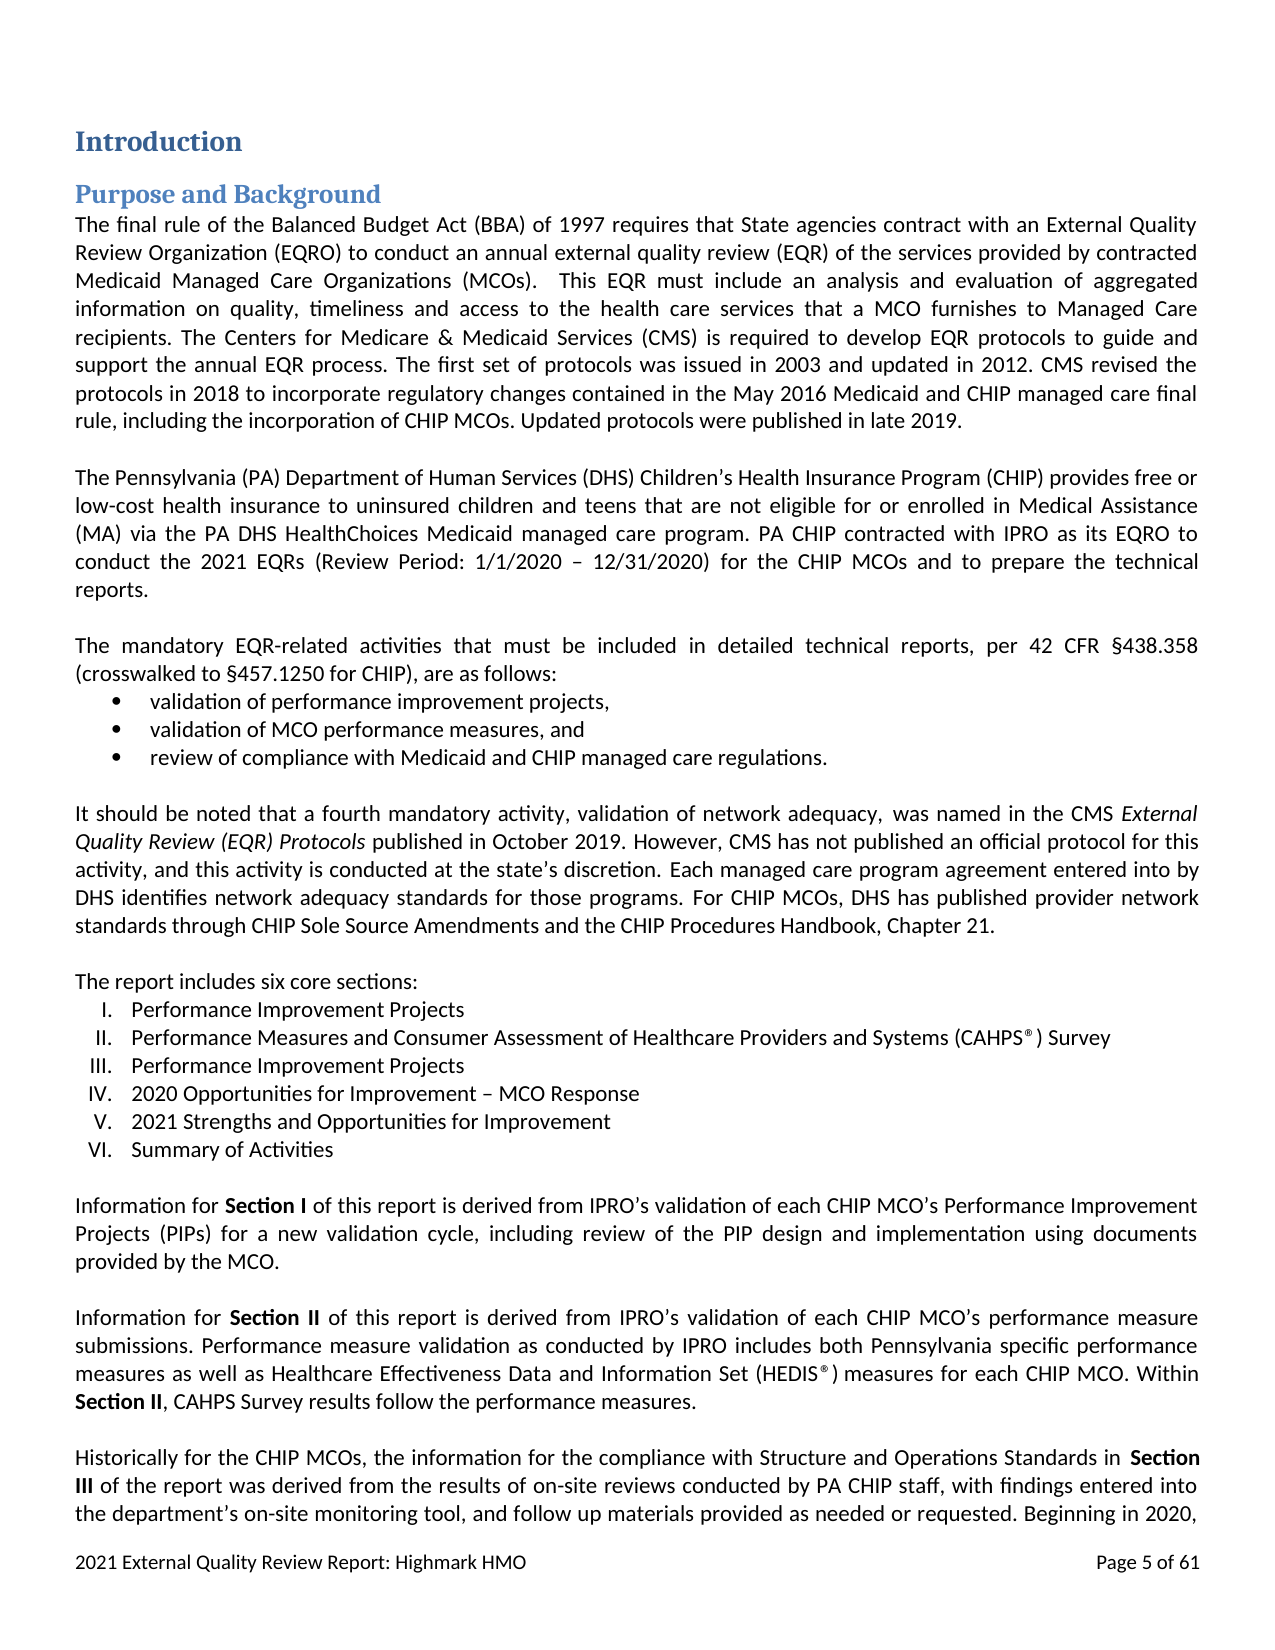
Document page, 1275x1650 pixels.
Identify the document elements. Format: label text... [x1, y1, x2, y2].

list Summary of Activities [112, 1135, 1200, 1163]
list Performance Improvement Projects [112, 995, 1200, 1023]
list validation of MCO performance measures, and [112, 715, 1200, 743]
text Information for Section I of this report is derived from IPRO’s validation of each CHIP MCO’s Performance Improvement Projects (PIPs) for a new validation cycle, including review of the PIP design and implementation using documents provided by the MCO. [75, 1191, 1200, 1275]
text Information for Section II of this report is derived from IPRO’s validation of each CHIP MCO’s performance measure submissions. Performance measure validation as conducted by IPRO includes both Pennsylvania specific performance measures as well as Healthcare Effectiveness Data and Information Set (HEDIS®) measures for each CHIP MCO. Within Section II, CAHPS Survey results follow the performance measures. [75, 1303, 1200, 1415]
text It should be noted that a fourth mandatory activity, validation of network adequacy, was named in the CMS External Quality Review (EQR) Protocols published in October 2019. However, CMS has not published an official protocol for this activity, and this activity is conducted at the state’s discretion. Each managed care program agreement entered into by DHS identifies network adequacy standards for those programs. For CHIP MCOs, DHS has published provider network standards through CHIP Sole Source Amendments and the CHIP Procedures Handbook, Chapter 21. [75, 799, 1200, 939]
subtitle Introduction [75, 125, 1200, 158]
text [75, 1443, 1200, 1527]
list review of compliance with Medicaid and CHIP managed care regulations. [112, 743, 1200, 771]
text The final rule of the Balanced Budget Act (BBA) of 1997 requires that State agencies contract with an External Quality Review Organization (EQRO) to conduct an annual external quality review (EQR) of the services provided by contracted Medicaid Managed Care Organizations (MCOs). This EQR must include an analysis and evaluation of aggregated information on quality, timeliness and access to the health care services that a MCO furnishes to Managed Care recipients. The Centers for Medicare & Medicaid Services (CMS) is required to develop EQR protocols to guide and support the annual EQR process. The first set of protocols was issued in 2003 and updated in 2012. CMS revised the protocols in 2018 to incorporate regulatory changes contained in the May 2016 Medicaid and CHIP managed care final rule, including the incorporation of CHIP MCOs. Updated protocols were published in late 2019. [75, 211, 1200, 435]
text The Pennsylvania (PA) Department of Human Services (DHS) Children’s Health Insurance Program (CHIP) provides free or low-cost health insurance to uninsured children and teens that are not eligible for or enrolled in Medical Assistance (MA) via the PA DHS HealthChoices Medicaid managed care program. PA CHIP contracted with IPRO as its EQRO to conduct the 2021 EQRs (Review Period: 1/1/2020 – 12/31/2020) for the CHIP MCOs and to prepare the technical reports. [75, 463, 1200, 603]
list 2021 Strengths and Opportunities for Improvement [112, 1107, 1200, 1135]
list Performance Improvement Projects [112, 1051, 1200, 1079]
text The mandatory EQR-related activities that must be included in detailed technical reports, per 42 CFR §438.358 (crosswalked to §457.1250 for CHIP), are as follows: [75, 631, 1200, 687]
list Performance Measures and Consumer Assessment of Healthcare Providers and Systems (CAHPS®) Survey [112, 1023, 1200, 1051]
list 2020 Opportunities for Improvement – MCO Response [112, 1079, 1200, 1107]
list validation of performance improvement projects, [112, 687, 1200, 715]
text The report includes six core sections: [75, 967, 1200, 995]
subtitle Purpose and Background [75, 179, 1200, 211]
